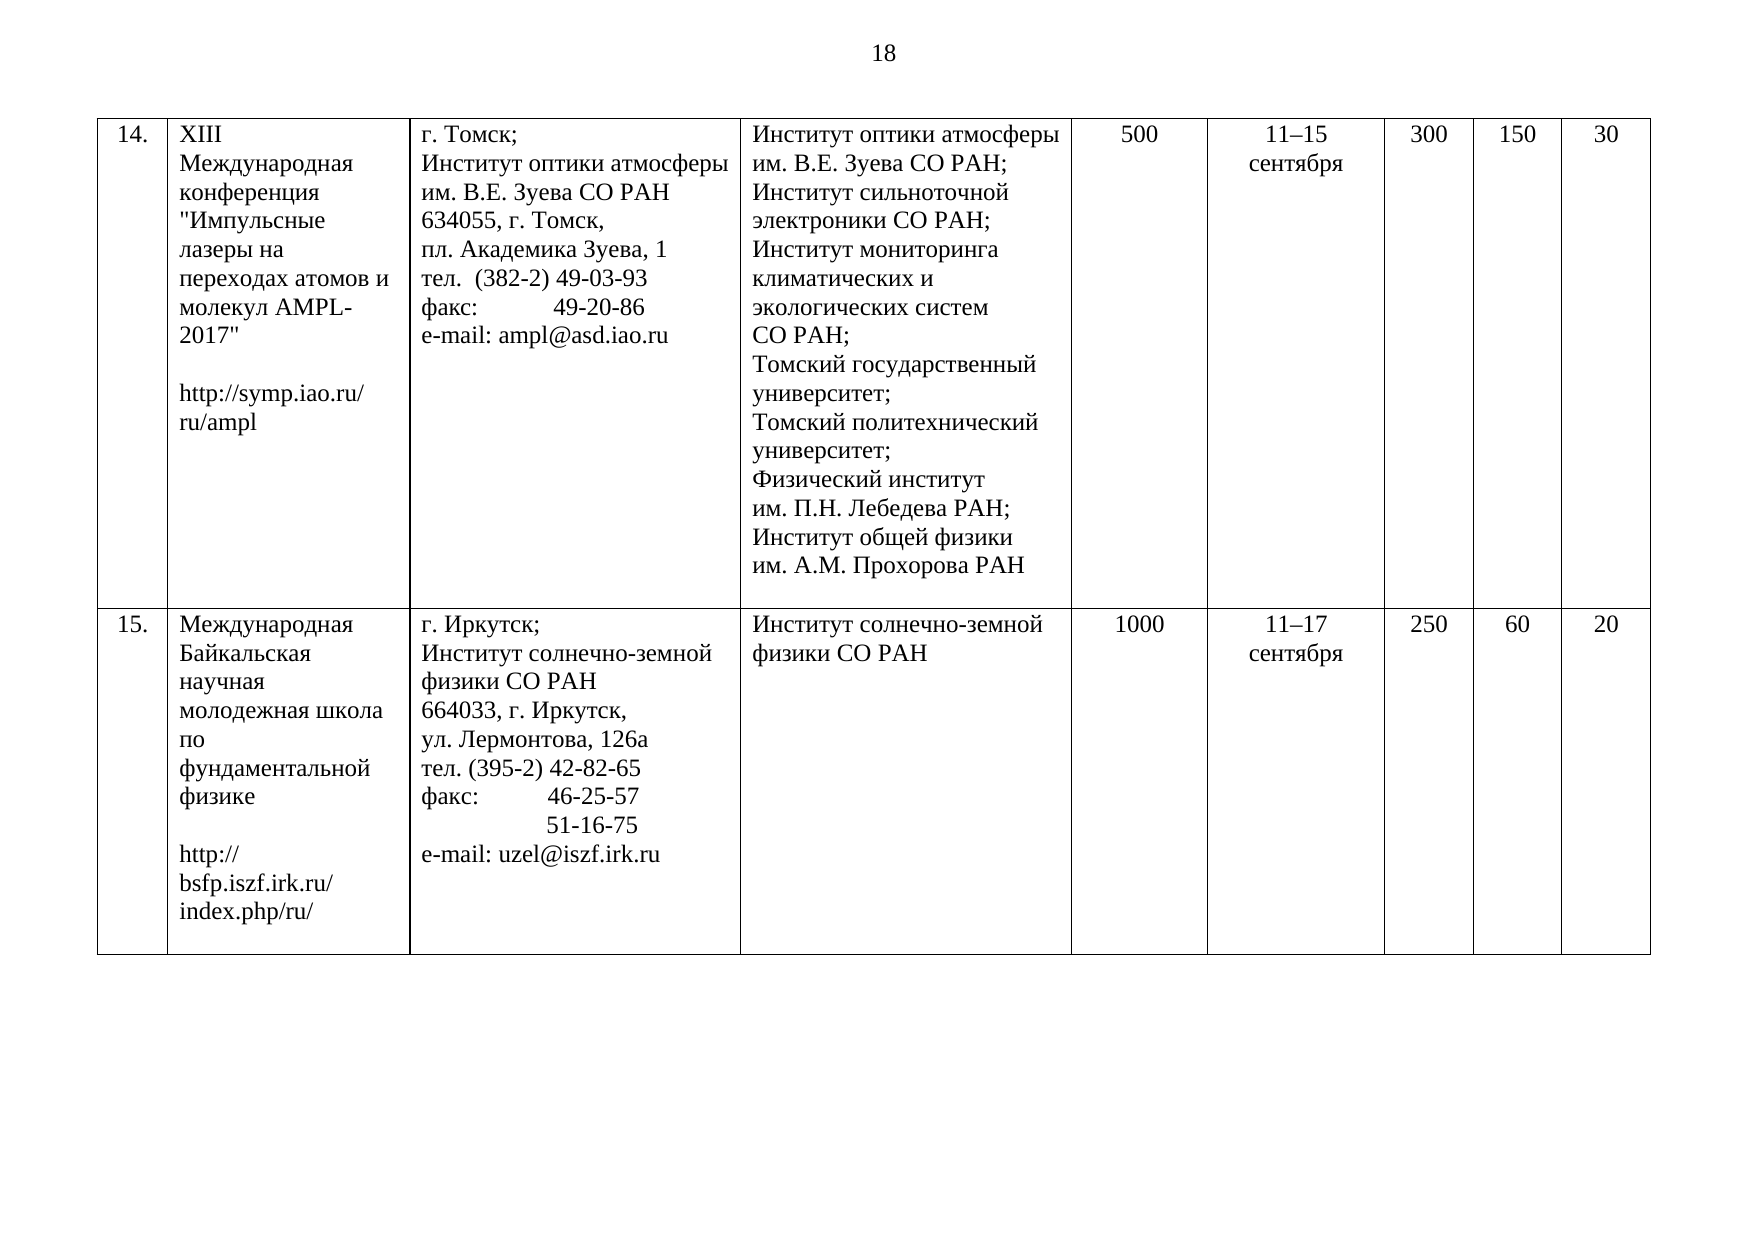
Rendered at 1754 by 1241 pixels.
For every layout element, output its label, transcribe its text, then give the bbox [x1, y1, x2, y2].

table_cell 11–15 сентября [1208, 119, 1384, 608]
table_cell 250 [1385, 609, 1473, 954]
table_cell Институт оптики атмосферы им. В.Е. Зуева СО РАН; Институт сильноточной электроники СО РАН; Институт мониторинга климатических и экологических систем СО РАН; Томский государственный университет; Томский политехнический университет; Физический институт им. П.Н. Лебедева РАН; Институт общей физики им. А.М. Прохорова РАН [741, 119, 1071, 608]
table_cell г. Томск; Институт оптики атмосферы им. В.Е. Зуева СО РАН 634055, г. Томск, пл. Академика Зуева, 1 тел. (382-2) 49-03-93 факс: 49-20-86 e-mail: ampl@asd.iao.ru [411, 119, 740, 608]
table_cell 500 [1072, 119, 1207, 608]
table_cell 11–17 сентября [1208, 609, 1384, 954]
table_cell 14. [98, 119, 167, 608]
table_cell 20 [1562, 609, 1650, 954]
table_cell 60 [1474, 609, 1561, 954]
table_cell 1000 [1072, 609, 1207, 954]
table_cell 15. [98, 609, 167, 954]
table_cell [741, 609, 1071, 954]
table_cell 300 [1385, 119, 1473, 608]
table_cell XIII Международная конференция "Импульсные лазеры на переходах атомов и молекул AMPL-2017" http://symp.iao.ru/ru/ampl [168, 119, 409, 608]
table_cell 150 [1474, 119, 1561, 608]
table_cell 30 [1562, 119, 1650, 608]
